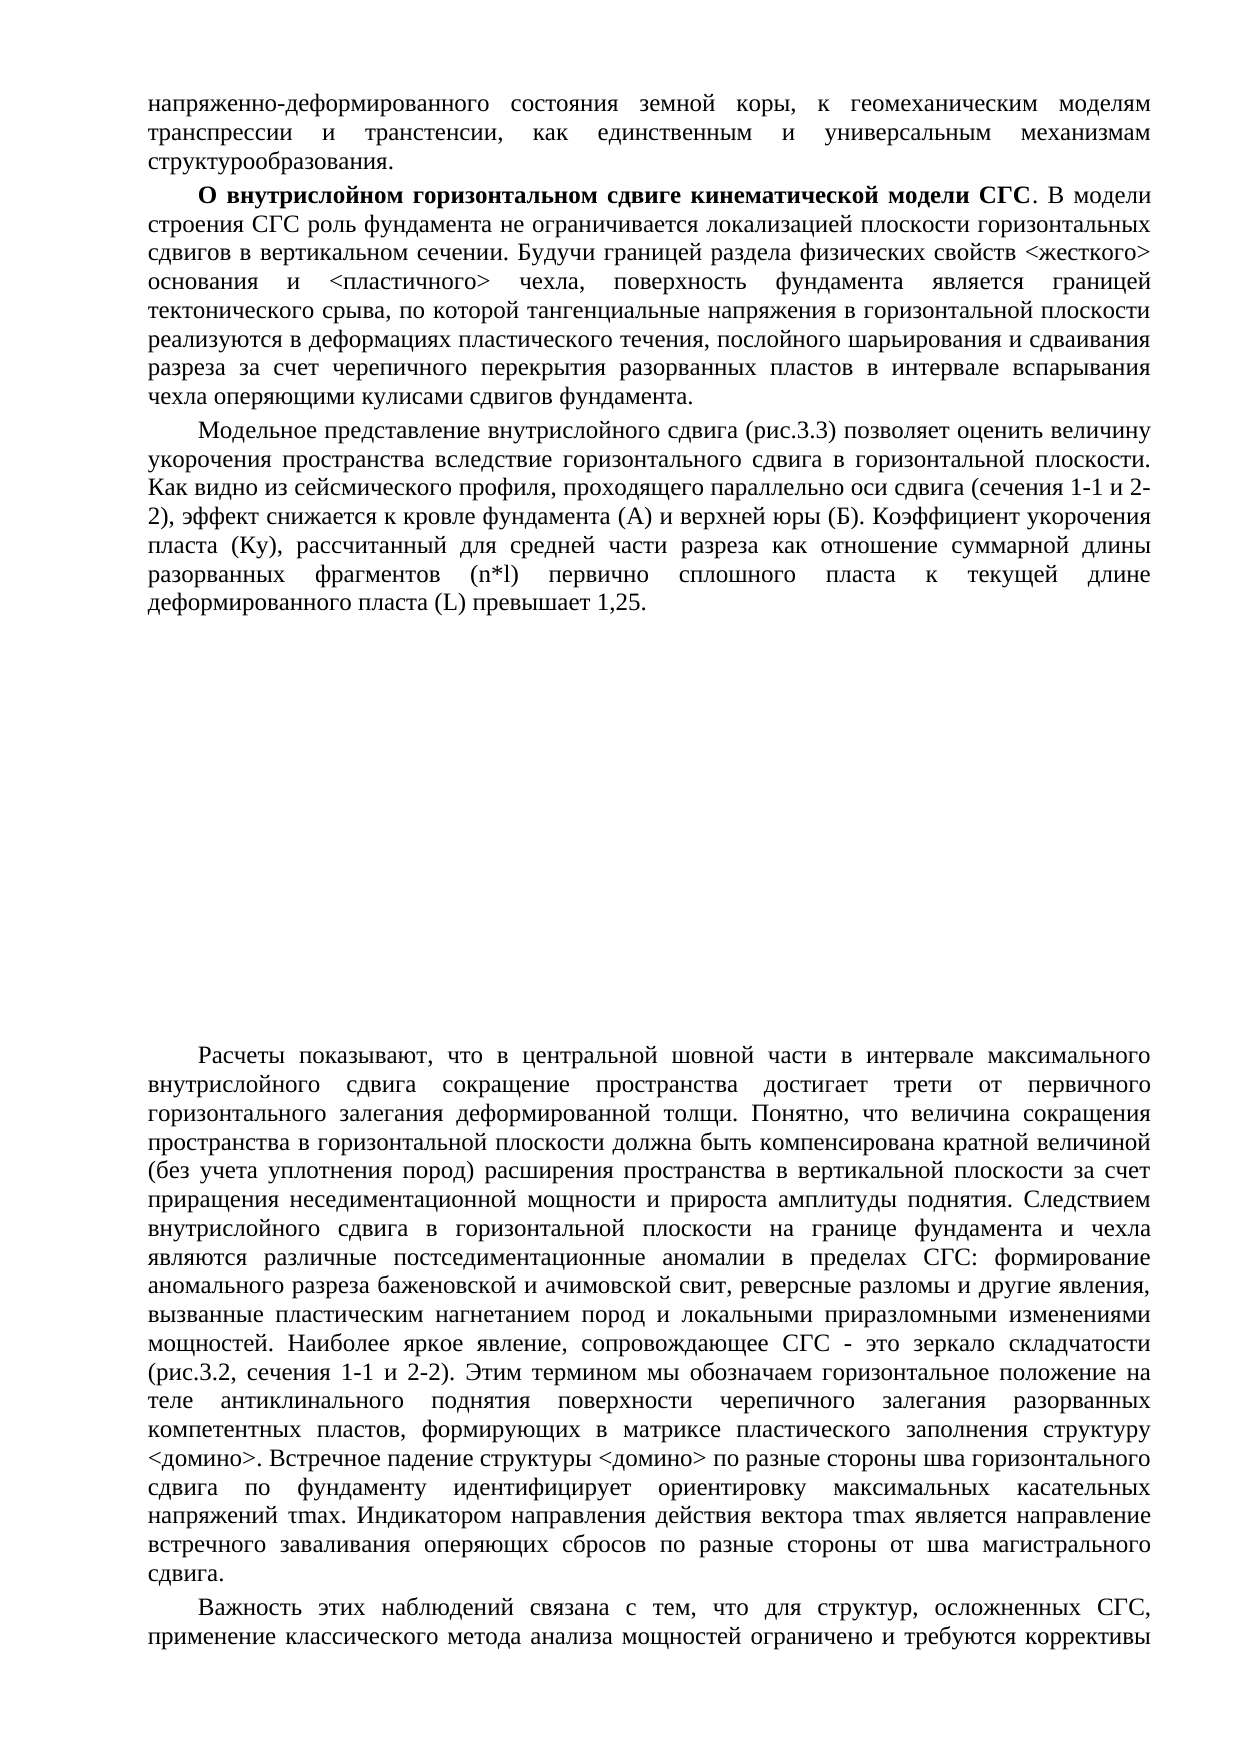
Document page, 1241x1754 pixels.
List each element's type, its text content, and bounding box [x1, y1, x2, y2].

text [148, 1592, 1152, 1649]
text О внутрислойном горизонтальном сдвиге кинематической модели СГС. В модели строения СГС роль фундамента не ограничивается локализацией плоскости горизонтальных сдвигов в вертикальном сечении. Будучи границей раздела физических свойств <жесткого> основания и <пластичного> чехла, поверхность фундамента является границей тектонического срыва, по которой тангенциальные напряжения в горизонтальной плоскости реализуются в деформациях пластического течения, послойного шарьирования и сдваивания разреза за счет черепичного перекрытия разорванных пластов в интервале вспарывания чехла оперяющими кулисами сдвигов фундамента. [148, 180, 1152, 410]
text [148, 88, 1152, 175]
text Расчеты показывают, что в центральной шовной части в интервале максимального внутрислойного сдвига сокращение пространства достигает трети от первичного горизонтального залегания деформированной толщи. Понятно, что величина сокращения пространства в горизонтальной плоскости должна быть компенсирована кратной величиной (без учета уплотнения пород) расширения пространства в вертикальной плоскости за счет приращения неседиментационной мощности и прироста амплитуды поднятия. Следствием внутрислойного сдвига в горизонтальной плоскости на границе фундамента и чехла являются различные постседиментационные аномалии в пределах СГС: формирование аномального разреза баженовской и ачимовской свит, реверсные разломы и другие явления, вызванные пластическим нагнетанием пород и локальными приразломными изменениями мощностей. Наиболее яркое явление, сопровождающее СГС - это зеркало складчатости (рис.3.2, сечения 1-1 и 2-2). Этим термином мы обозначаем горизонтальное положение на теле антиклинального поднятия поверхности черепичного залегания разорванных компетентных пластов, формирующих в матриксе пластического заполнения структуру <домино>. Встречное падение структуры <домино> по разные стороны шва горизонтального сдвига по фундаменту идентифицирует ориентировку максимальных касательных напряжений τmax. Индикатором направления действия вектора τmax является направление встречного заваливания оперяющих сбросов по разные стороны от шва магистрального сдвига. [148, 1041, 1152, 1587]
text Модельное представление внутрислойного сдвига (рис.3.3) позволяет оценить величину укорочения пространства вследствие горизонтального сдвига в горизонтальной плоскости. Как видно из сейсмического профиля, проходящего параллельно оси сдвига (сечения 1-1 и 2-2), эффект снижается к кровле фундамента (А) и верхней юры (Б). Коэффициент укорочения пласта (Ку), рассчитанный для средней части разреза как отношение суммарной длины разорванных фрагментов (n*l) первично сплошного пласта к текущей длине деформированного пласта (L) превышает 1,25. [148, 415, 1152, 616]
